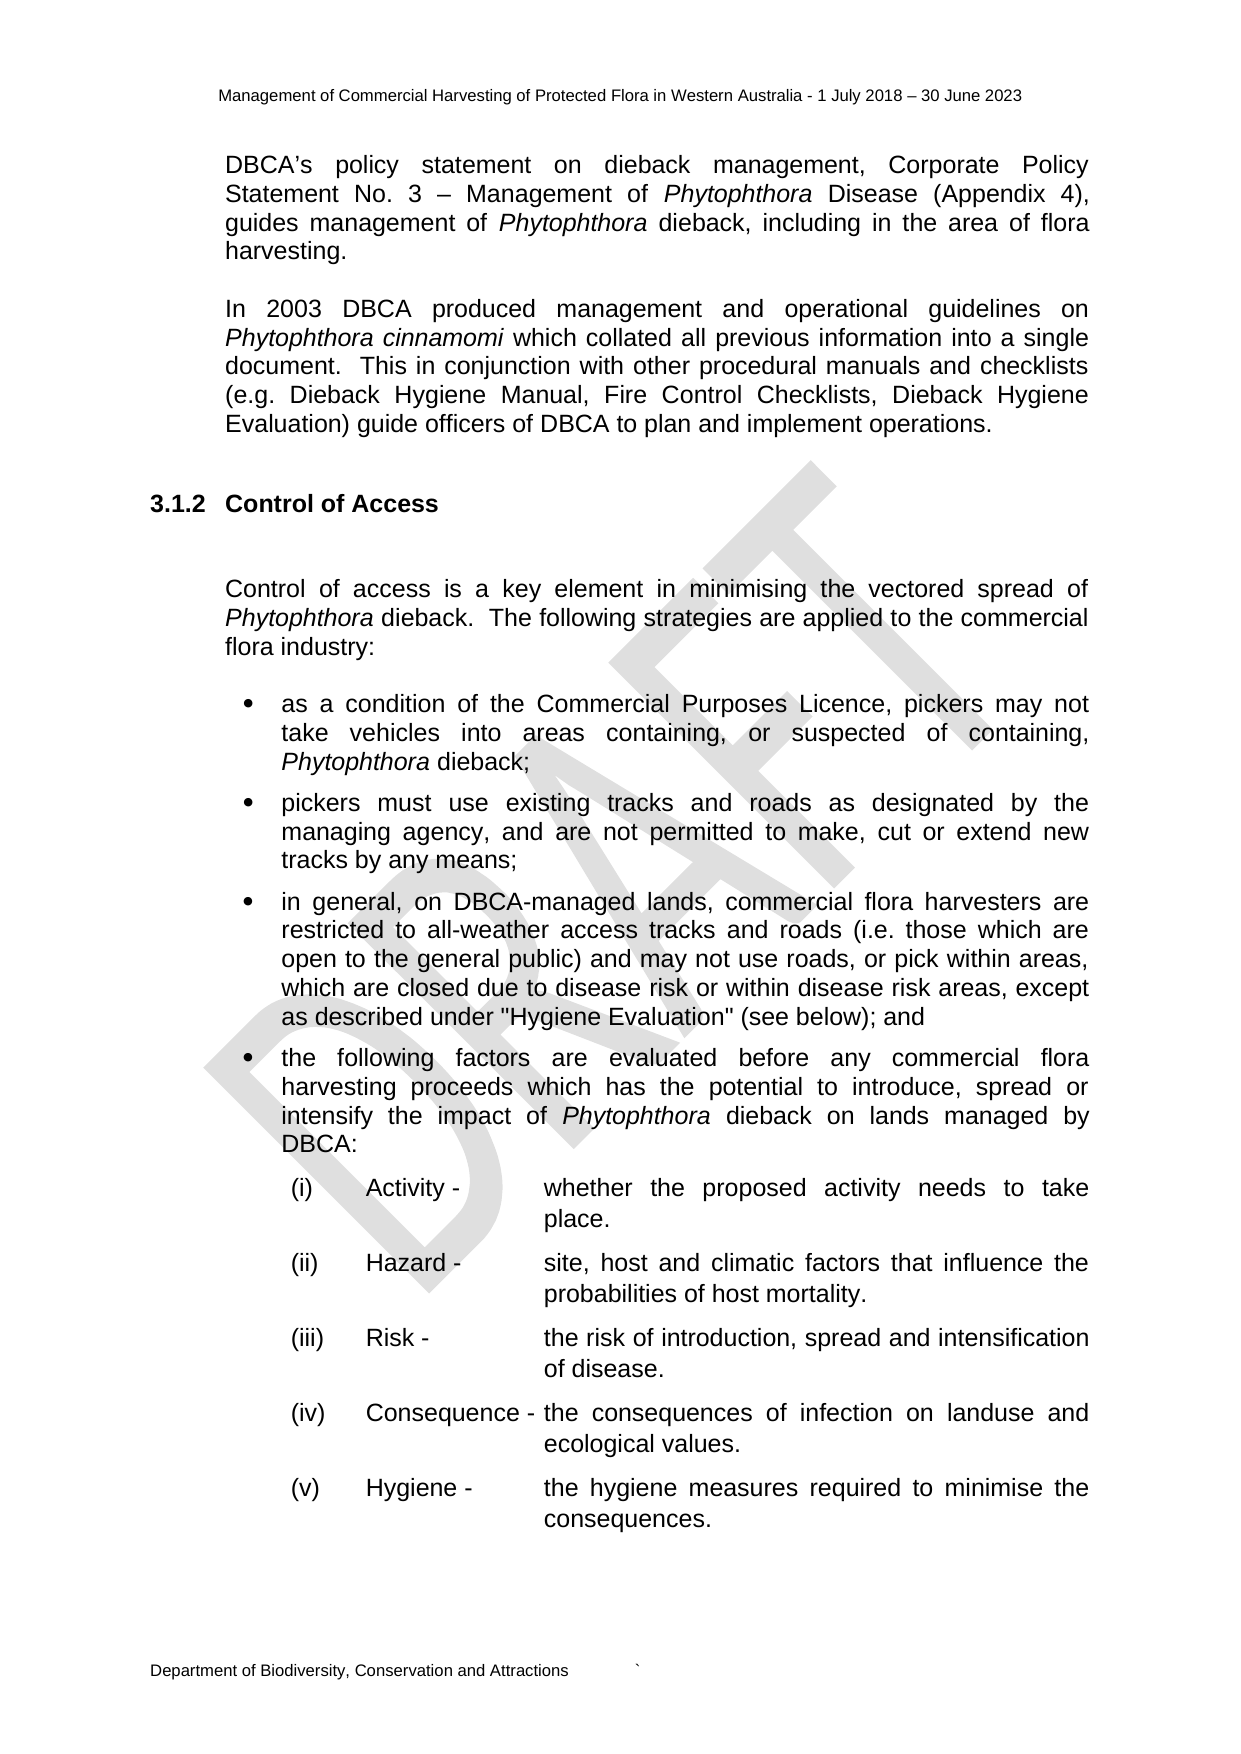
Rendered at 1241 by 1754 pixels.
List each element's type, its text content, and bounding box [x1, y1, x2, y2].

subtitle 3.1.2 Control of Access [150, 486, 1090, 518]
text (iv) Consequence - the consequences of infection on landuse and ecological values. [291, 1396, 1090, 1458]
list the following factors are evaluated before any commercial flora harvesting proceeds which has the potential to introduce, spread or intensify the impact of Phytophthora dieback on lands managed by DBCA: [244, 1043, 1090, 1158]
text (iii) Risk - the risk of introduction, spread and intensification of disease. [291, 1321, 1090, 1383]
list in general, on DBCA-managed lands, commercial flora harvesters are restricted to all-weather access tracks and roads (i.e. those which are open to the general public) and may not use roads, or pick within areas, which are closed due to disease risk or within disease risk areas, except as described under "Hygiene Evaluation" (see below); and [244, 887, 1090, 1031]
text In 2003 DBCA produced management and operational guidelines on Phytophthora cinnamomi which collated all previous information into a single document. This in conjunction with other procedural manuals and checklists (e.g. Dieback Hygiene Manual, Fire Control Checklists, Dieback Hygiene Evaluation) guide officers of DBCA to plan and implement operations. [225, 294, 1090, 437]
text Control of access is a key element in minimising the vectored spread of Phytophthora dieback. The following strategies are applied to the commercial flora industry: [225, 574, 1090, 660]
text (ii) Hazard - site, host and climatic factors that influence the probabilities of host mortality. [291, 1246, 1090, 1308]
text DBCA’s policy statement on dieback management, Corporate Policy Statement No. 3 – Management of Phytophthora Disease (Appendix 4), guides management of Phytophthora dieback, including in the area of flora harvesting. [225, 150, 1090, 265]
list as a condition of the Commercial Purposes Licence, pickers may not take vehicles into areas containing, or suspected of containing, Phytophthora dieback; [244, 689, 1090, 775]
text (v) Hygiene - the hygiene measures required to minimise the consequences. [291, 1471, 1090, 1533]
text (i) Activity - whether the proposed activity needs to take place. [291, 1171, 1090, 1233]
list pickers must use existing tracks and roads as designated by the managing agency, and are not permitted to make, cut or extend new tracks by any means; [244, 788, 1090, 874]
